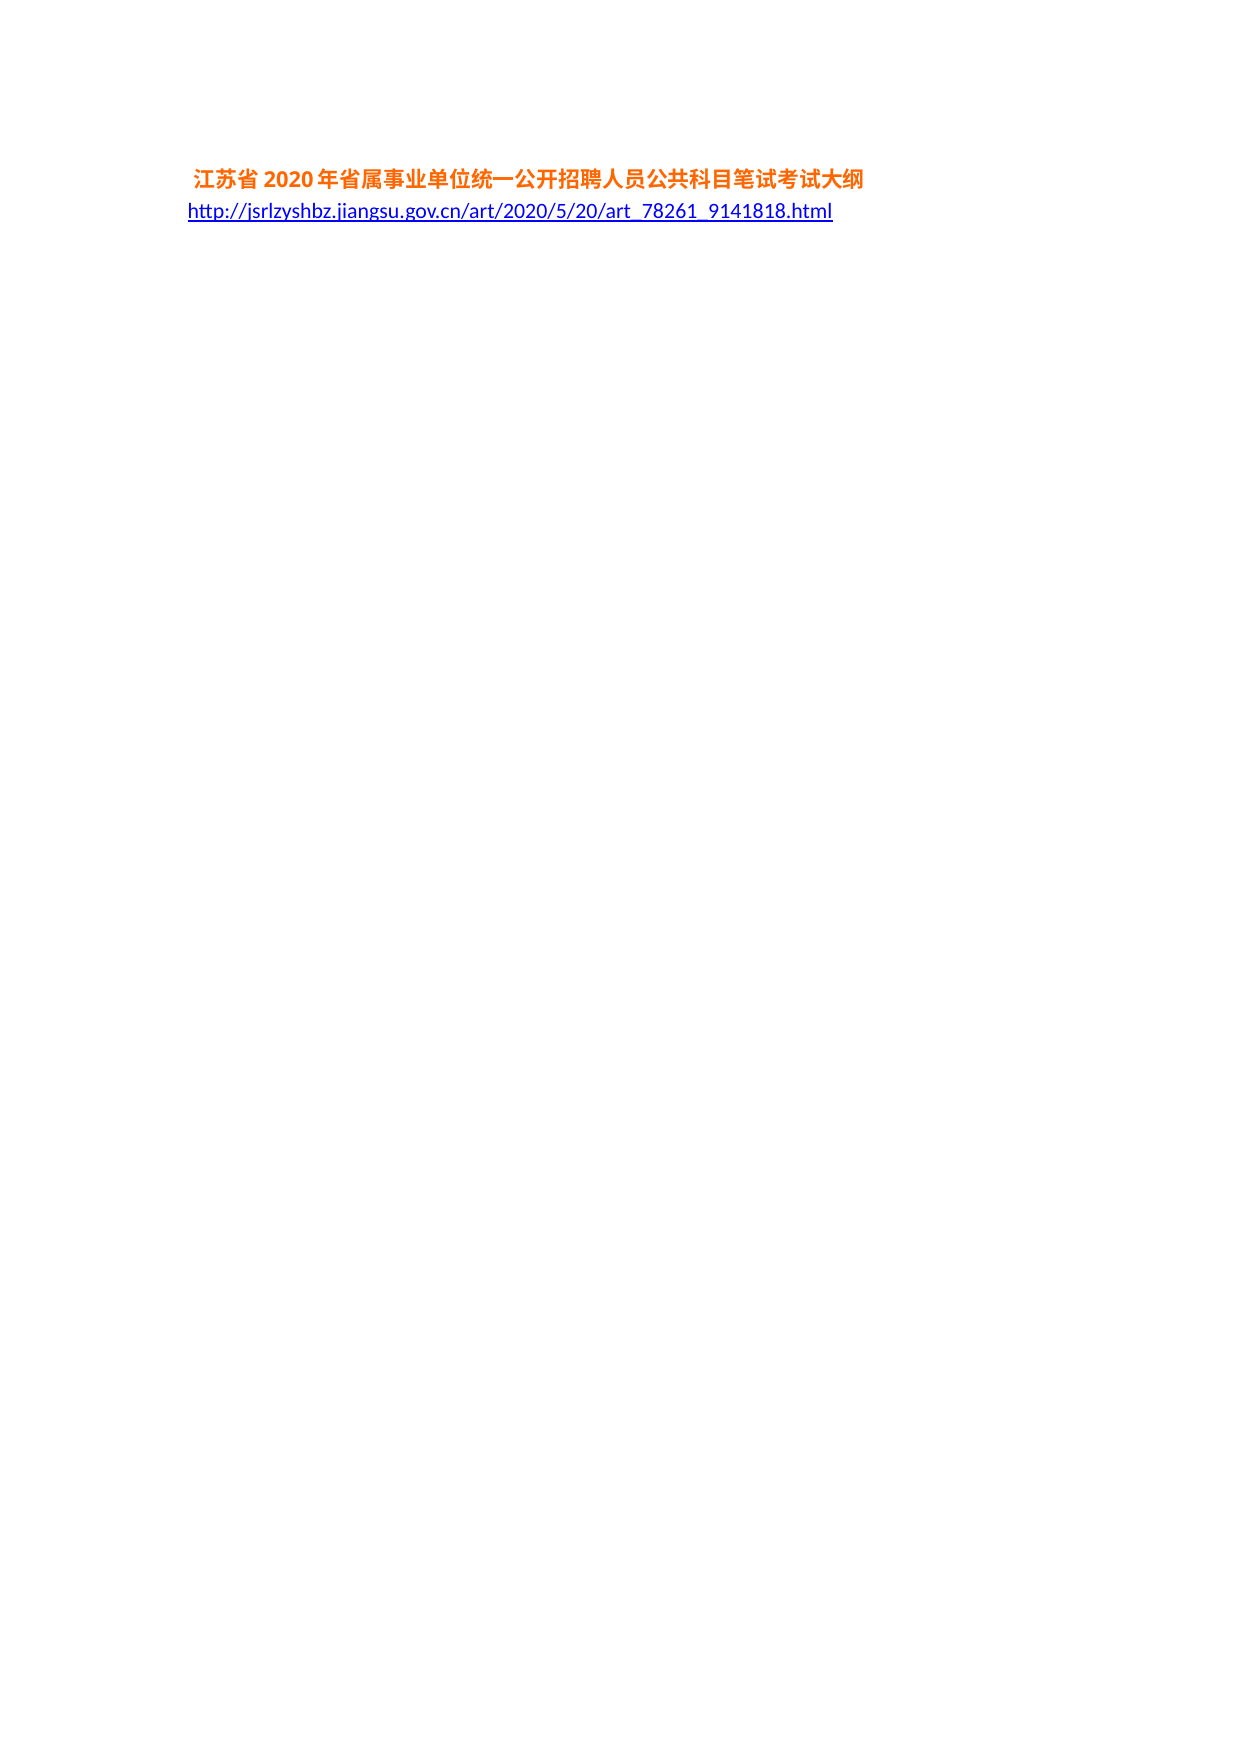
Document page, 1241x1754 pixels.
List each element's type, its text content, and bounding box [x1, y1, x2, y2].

text 江苏省2020年省属事业单位统一公开招聘人员公共科目笔试考试大纲 [187, 162, 1053, 194]
text http://jsrlzyshbz.jiangsu.gov.cn/art/2020/5/20/art_78261_9141818.html [187, 194, 1053, 227]
